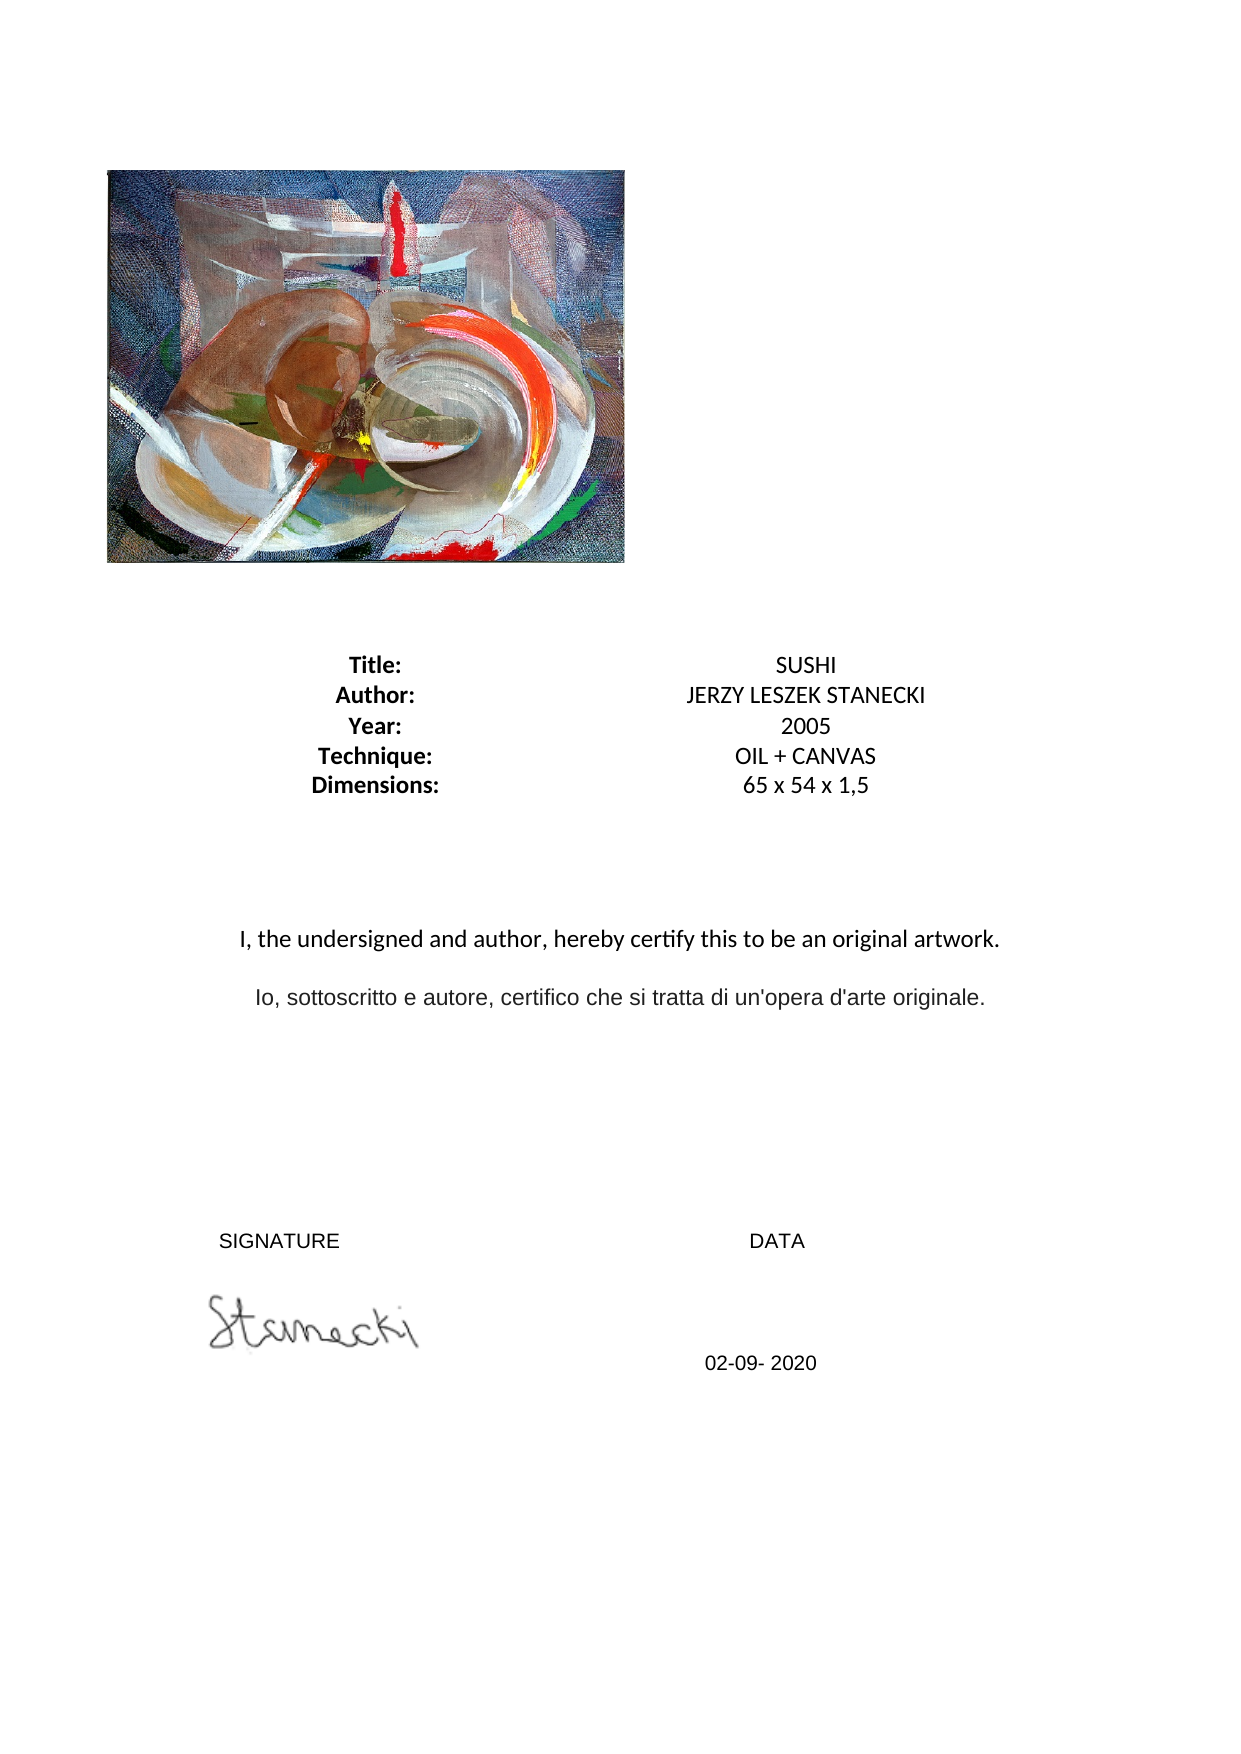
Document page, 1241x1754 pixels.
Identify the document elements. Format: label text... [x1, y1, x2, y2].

table_cell Author: [291, 681, 521, 712]
text I, the undersigned and author, hereby certify this to be an original artwork. [237, 923, 1003, 954]
table_cell Year: [291, 712, 521, 742]
table_header Title: [291, 654, 521, 681]
table_header SUSHI [521, 654, 1030, 681]
table_cell Technique: [291, 742, 521, 773]
picture [187, 1276, 422, 1371]
table_cell 65 x 54 x 1,5 [521, 773, 1030, 800]
picture [106, 170, 625, 563]
text Io, sottoscritto e autore, certifico che si tratta di un'opera d'arte originale. [237, 984, 1003, 1010]
table_cell JERZY LESZEK STANECKI [521, 681, 1030, 712]
table_cell OIL + CANVAS [521, 742, 1030, 773]
text SIGNATURE DATA [106, 1228, 1148, 1252]
text 02-09- 2020 [106, 1276, 1148, 1375]
table_cell Dimensions: [291, 773, 521, 800]
table_cell 2005 [521, 712, 1030, 742]
